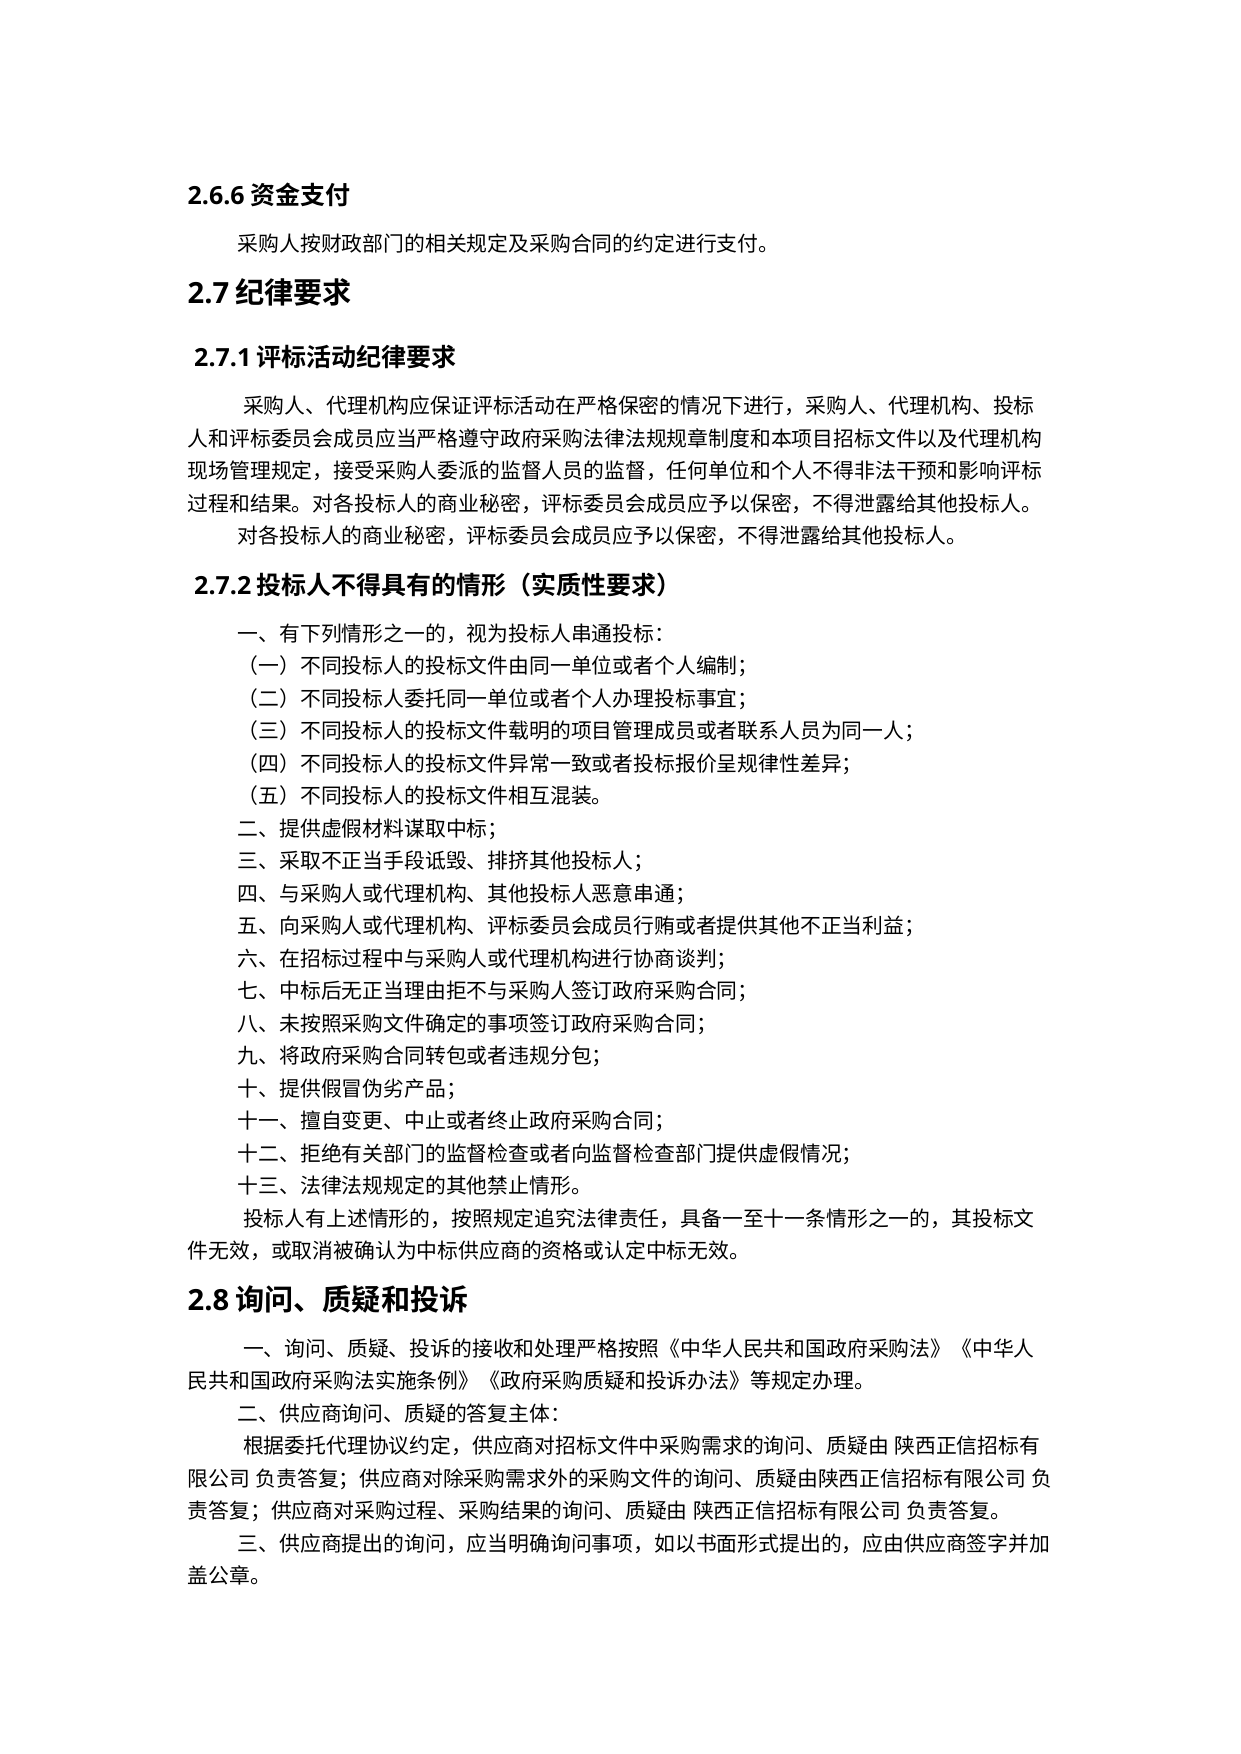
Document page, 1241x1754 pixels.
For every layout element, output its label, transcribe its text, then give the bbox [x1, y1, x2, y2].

text 四、与采购人或代理机构、其他投标人恶意串通； [187, 877, 1053, 909]
text 十、提供假冒伪劣产品； [187, 1072, 1053, 1104]
text 2.6.6资金支付 [187, 162, 1053, 227]
text 二、供应商询问、质疑的答复主体： [187, 1397, 1053, 1429]
text 根据委托代理协议约定，供应商对招标文件中采购需求的询问、质疑由 陕西正信招标有限公司 负责答复；供应商对除采购需求外的采购文件的询问、质疑由陕西正信招标有限公司 负责答复；供应商对采购过程、采购结果的询问、质疑由 陕西正信招标有限公司 负责答复。 [187, 1429, 1053, 1527]
text 九、将政府采购合同转包或者违规分包； [187, 1039, 1053, 1072]
text 三、采取不正当手段诋毁、排挤其他投标人； [187, 844, 1053, 877]
text （四）不同投标人的投标文件异常一致或者投标报价呈规律性差异； [187, 747, 1053, 779]
text 七、中标后无正当理由拒不与采购人签订政府采购合同； [187, 974, 1053, 1007]
text （二）不同投标人委托同一单位或者个人办理投标事宜； [187, 682, 1053, 714]
text （三）不同投标人的投标文件载明的项目管理成员或者联系人员为同一人； [187, 714, 1053, 747]
text 一、询问、质疑、投诉的接收和处理严格按照《中华人民共和国政府采购法》《中华人民共和国政府采购法实施条例》《政府采购质疑和投诉办法》等规定办理。 [187, 1332, 1053, 1397]
text 2.7.1评标活动纪律要求 [187, 324, 1053, 389]
text 2.8询问、质疑和投诉 [187, 1267, 1053, 1332]
text （五）不同投标人的投标文件相互混装。 [187, 779, 1053, 812]
text 十一、擅自变更、中止或者终止政府采购合同； [187, 1104, 1053, 1137]
text 对各投标人的商业秘密，评标委员会成员应予以保密，不得泄露给其他投标人。 [187, 519, 1053, 552]
text 二、提供虚假材料谋取中标； [187, 812, 1053, 844]
text 采购人按财政部门的相关规定及采购合同的约定进行支付。 [187, 227, 1053, 259]
text 采购人、代理机构应保证评标活动在严格保密的情况下进行，采购人、代理机构、投标人和评标委员会成员应当严格遵守政府采购法律法规规章制度和本项目招标文件以及代理机构现场管理规定，接受采购人委派的监督人员的监督，任何单位和个人不得非法干预和影响评标过程和结果。对各投标人的商业秘密，评标委员会成员应予以保密，不得泄露给其他投标人。 [187, 389, 1053, 519]
text 六、在招标过程中与采购人或代理机构进行协商谈判； [187, 942, 1053, 974]
text 八、未按照采购文件确定的事项签订政府采购合同； [187, 1007, 1053, 1039]
text 十三、法律法规规定的其他禁止情形。 [187, 1169, 1053, 1202]
text 十二、拒绝有关部门的监督检查或者向监督检查部门提供虚假情况； [187, 1137, 1053, 1169]
text 五、向采购人或代理机构、评标委员会成员行贿或者提供其他不正当利益； [187, 909, 1053, 942]
text 投标人有上述情形的，按照规定追究法律责任，具备一至十一条情形之一的，其投标文件无效，或取消被确认为中标供应商的资格或认定中标无效。 [187, 1202, 1053, 1267]
text 一、有下列情形之一的，视为投标人串通投标： [187, 617, 1053, 649]
text （一）不同投标人的投标文件由同一单位或者个人编制； [187, 649, 1053, 682]
text 2.7.2投标人不得具有的情形（实质性要求） [187, 552, 1053, 617]
text 三、供应商提出的询问，应当明确询问事项，如以书面形式提出的，应由供应商签字并加盖公章。 [187, 1527, 1053, 1592]
text 2.7纪律要求 [187, 259, 1053, 324]
